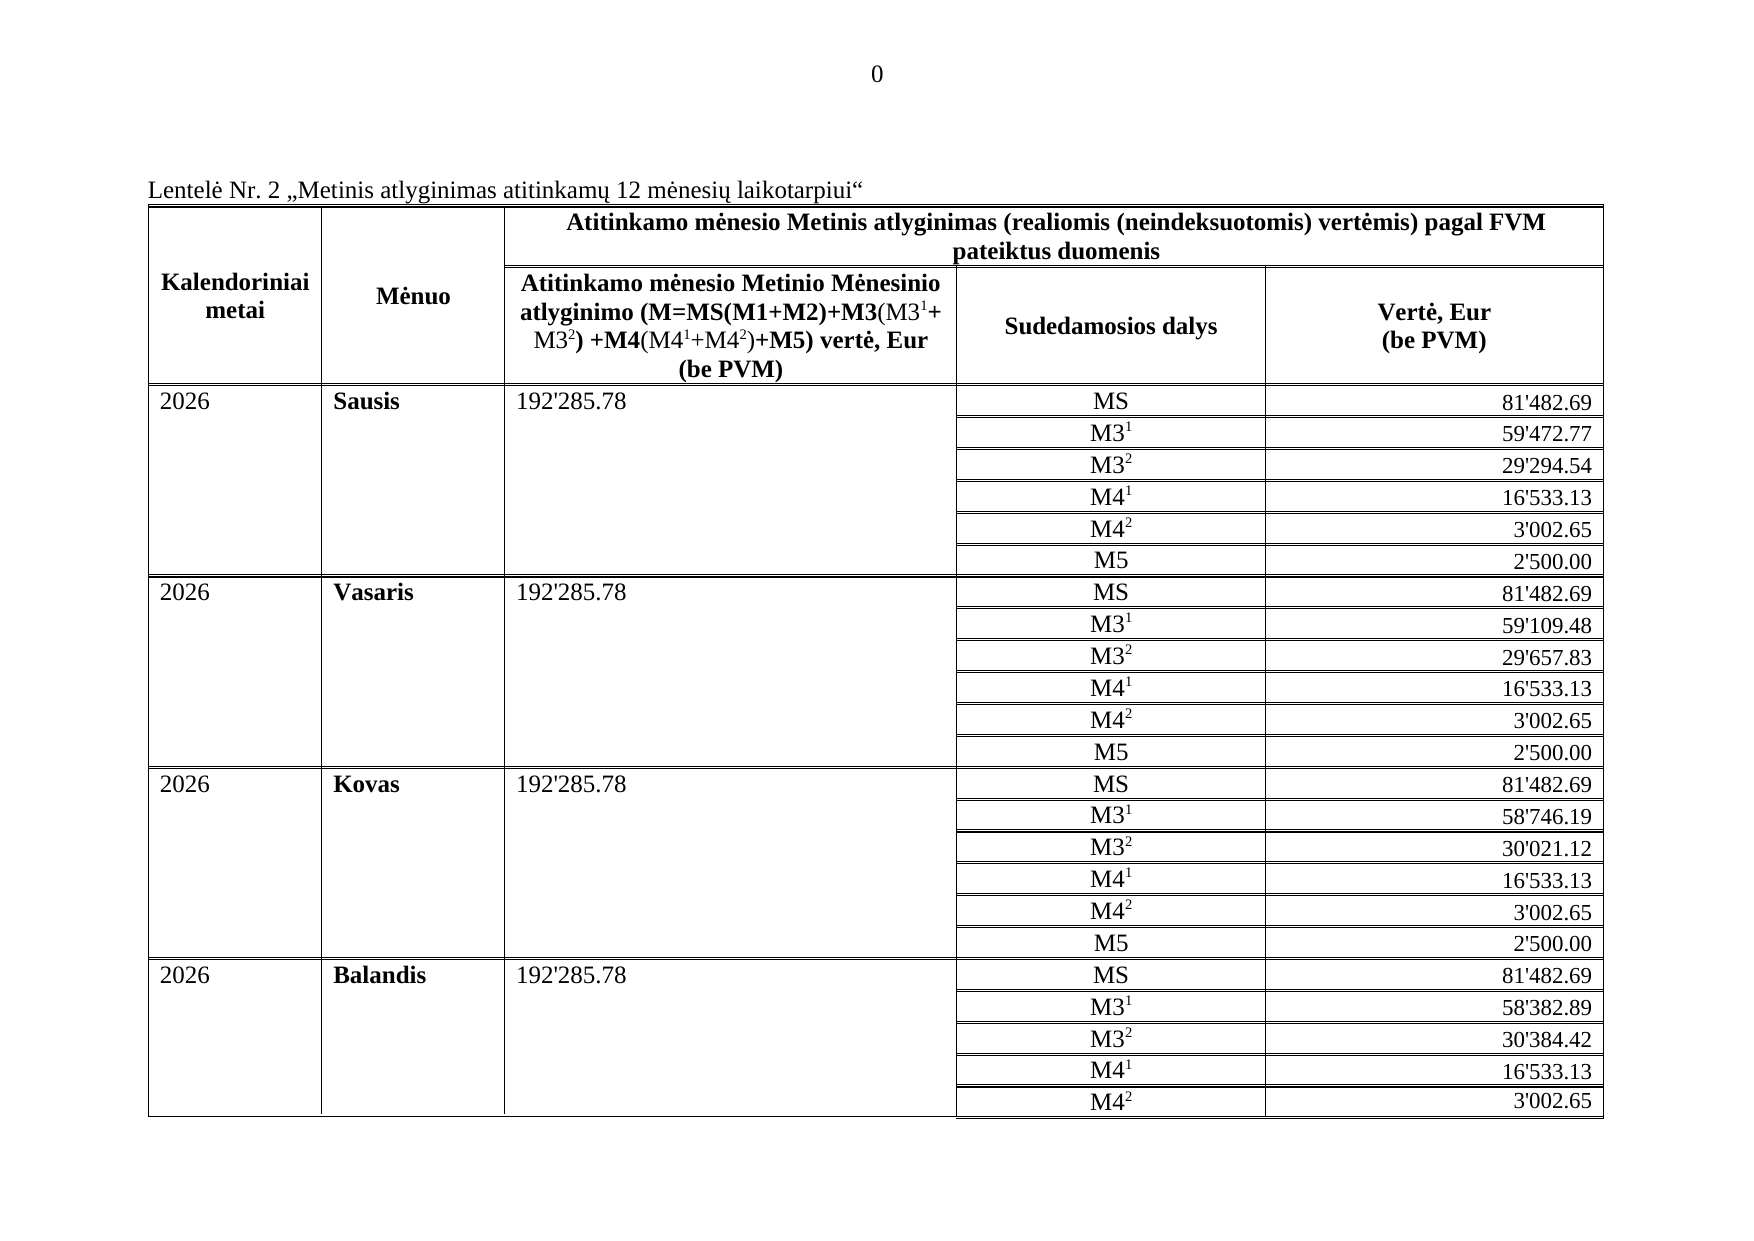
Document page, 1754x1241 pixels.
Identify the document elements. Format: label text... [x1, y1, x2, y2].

table_cell M42 [957, 705, 1265, 734]
table_cell MS [957, 386, 1265, 415]
table_cell 192'285.78 [505, 769, 956, 957]
table_cell M32 [957, 450, 1265, 479]
table_cell 81'482.69 [1266, 960, 1603, 989]
table_cell 192'285.78 [505, 960, 956, 1116]
table_cell M5 [957, 928, 1265, 957]
table_cell 81'482.69 [1266, 386, 1603, 415]
table_cell 3'002.65 [1266, 705, 1603, 734]
table_cell Balandis [322, 960, 504, 1116]
table_cell 3'002.65 [1266, 896, 1603, 925]
table_cell 81'482.69 [1266, 769, 1603, 797]
table_cell M5 [957, 737, 1265, 766]
table_cell Sausis [322, 386, 504, 574]
table_cell 29'657.83 [1266, 641, 1603, 670]
table_cell Kovas [322, 769, 504, 957]
table_cell M41 [957, 1056, 1265, 1084]
table_cell M41 [957, 482, 1265, 511]
table_cell 2026 [149, 960, 322, 1116]
table_cell 16'533.13 [1266, 864, 1603, 893]
table_cell M32 [957, 833, 1265, 861]
table_cell M32 [957, 641, 1265, 670]
table_cell Vertė, Eur (be PVM) [1266, 268, 1603, 383]
table_cell 16'533.13 [1266, 673, 1603, 702]
table_cell M42 [957, 514, 1265, 542]
table_cell 59'109.48 [1266, 609, 1603, 638]
table_cell 58'746.19 [1266, 801, 1603, 829]
table_cell Vasaris [322, 578, 504, 766]
table_cell 2'500.00 [1266, 546, 1603, 574]
table_cell M31 [957, 418, 1265, 447]
table_cell 3'002.65 [1266, 514, 1603, 542]
table_header Kalendoriniai metai [149, 208, 321, 383]
table_cell 2'500.00 [1266, 737, 1603, 766]
table_cell M42 [957, 896, 1265, 925]
table_cell MS [957, 578, 1265, 606]
table_cell 59'472.77 [1266, 418, 1603, 447]
table_cell M31 [957, 609, 1265, 638]
table_cell 58'382.89 [1266, 992, 1603, 1021]
table_cell 2026 [149, 769, 321, 957]
table_cell 16'533.13 [1266, 1056, 1603, 1084]
table_cell Atitinkamo mėnesio Metinio Mėnesinio atlyginimo (M=MS(M1+M2)+M3(M31+ M32) +M4(M41+M42)+M5) vertė, Eur (be PVM) [505, 268, 956, 383]
table_cell M41 [957, 673, 1265, 702]
table_cell Sudedamosios dalys [957, 268, 1265, 383]
table_cell M32 [957, 1024, 1265, 1052]
table_cell 29'294.54 [1266, 450, 1603, 479]
table_cell 81'482.69 [1266, 578, 1603, 606]
table_cell 2026 [149, 578, 321, 766]
table_cell 30'021.12 [1266, 833, 1603, 861]
table_header Mėnuo [322, 208, 504, 383]
table_cell M5 [957, 546, 1265, 574]
table_cell 192'285.78 [505, 386, 956, 574]
table_cell 16'533.13 [1266, 482, 1603, 511]
table_cell 3'002.65 [1266, 1088, 1603, 1116]
text Lentelė Nr. 2 „Metinis atlyginimas atitinkamų 12 mėnesių laikotarpiui“ [148, 176, 1606, 204]
table_cell 2026 [149, 386, 321, 574]
table_header Atitinkamo mėnesio Metinis atlyginimas (realiomis (neindeksuotomis) vertėmis) pagal FVM pateiktus duomenis [505, 208, 1603, 265]
table_cell 2'500.00 [1266, 928, 1603, 957]
table_cell M41 [957, 864, 1265, 893]
table_cell M31 [957, 992, 1265, 1021]
table_cell 30'384.42 [1266, 1024, 1603, 1052]
table_cell M42 [957, 1088, 1265, 1116]
table_cell M31 [957, 801, 1265, 829]
table_cell MS [957, 769, 1265, 797]
table_cell 192'285.78 [505, 578, 956, 766]
table_cell MS [957, 960, 1265, 989]
